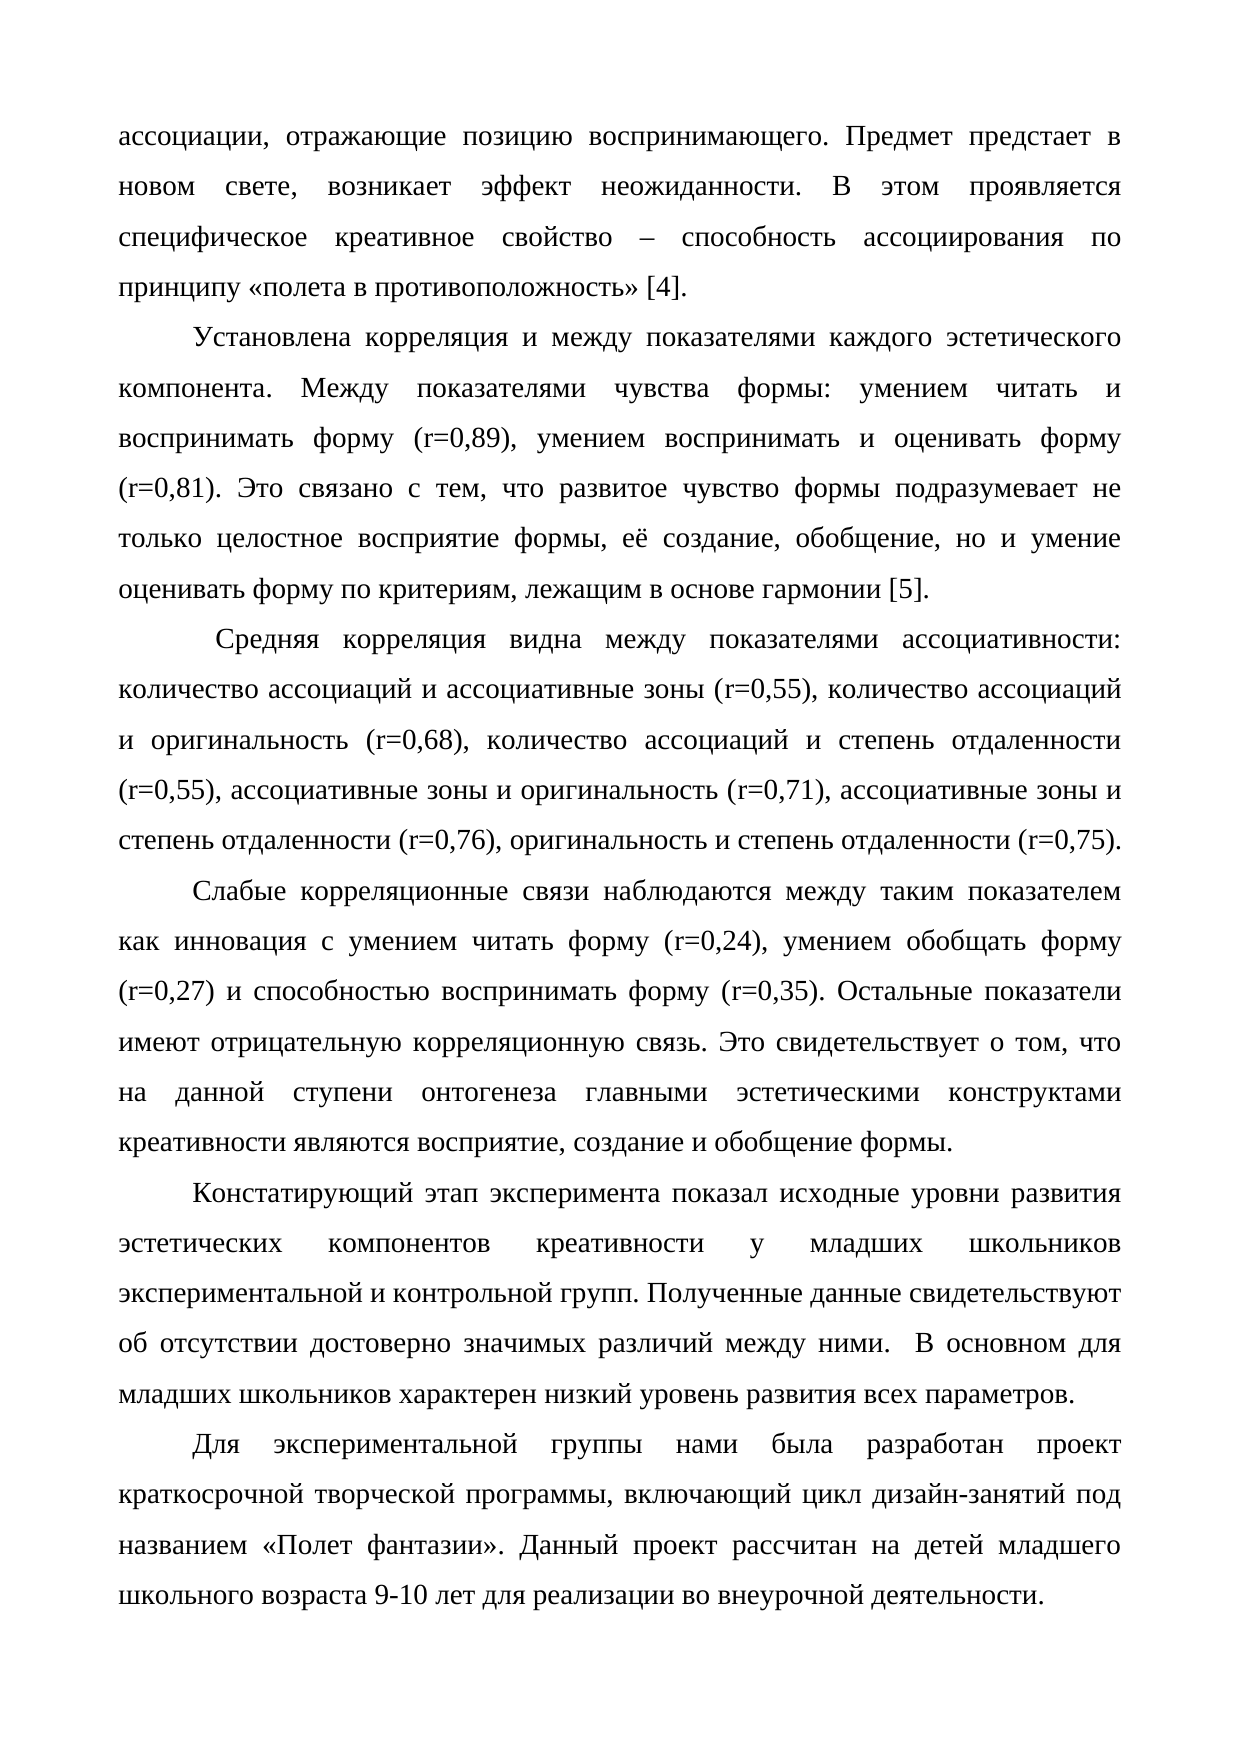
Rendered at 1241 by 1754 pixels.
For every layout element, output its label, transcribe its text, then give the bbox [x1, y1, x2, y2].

text Слабые корреляционные связи наблюдаются между таким показателем как инновация с умением читать форму (r=0,24), умением обобщать форму (r=0,27) и способностью воспринимать форму (r=0,35). Остальные показатели имеют отрицательную корреляционную связь. Это свидетельствует о том, что на данной ступени онтогенеза главными эстетическими конструктами креативности являются восприятие, создание и обобщение формы. [118, 873, 1122, 1158]
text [118, 118, 1122, 303]
text Установлена корреляция и между показателями каждого эстетического компонента. Между показателями чувства формы: умением читать и воспринимать форму (r=0,89), умением воспринимать и оценивать форму (r=0,81). Это связано с тем, что развитое чувство формы подразумевает не только целостное восприятие формы, её создание, обобщение, но и умение оценивать форму по критериям, лежащим в основе гармонии [5]. [118, 319, 1122, 604]
text Средняя корреляция видна между показателями ассоциативности: количество ассоциаций и ассоциативные зоны (r=0,55), количество ассоциаций и оригинальность (r=0,68), количество ассоциаций и степень отдаленности (r=0,55), ассоциативные зоны и оригинальность (r=0,71), ассоциативные зоны и степень отдаленности (r=0,76), оригинальность и степень отдаленности (r=0,75). [118, 621, 1122, 856]
text Для экспериментальной группы нами была разработан проект краткосрочной творческой программы, включающий цикл дизайн-занятий под названием «Полет фантазии». Данный проект рассчитан на детей младшего школьного возраста 9-10 лет для реализации во внеурочной деятельности. [118, 1426, 1122, 1611]
text Констатирующий этап эксперимента показал исходные уровни развития эстетических компонентов креативности у младших школьников экспериментальной и контрольной групп. Полученные данные свидетельствуют об отсутствии достоверно значимых различий между ними. В основном для младших школьников характерен низкий уровень развития всех параметров. [118, 1175, 1122, 1409]
